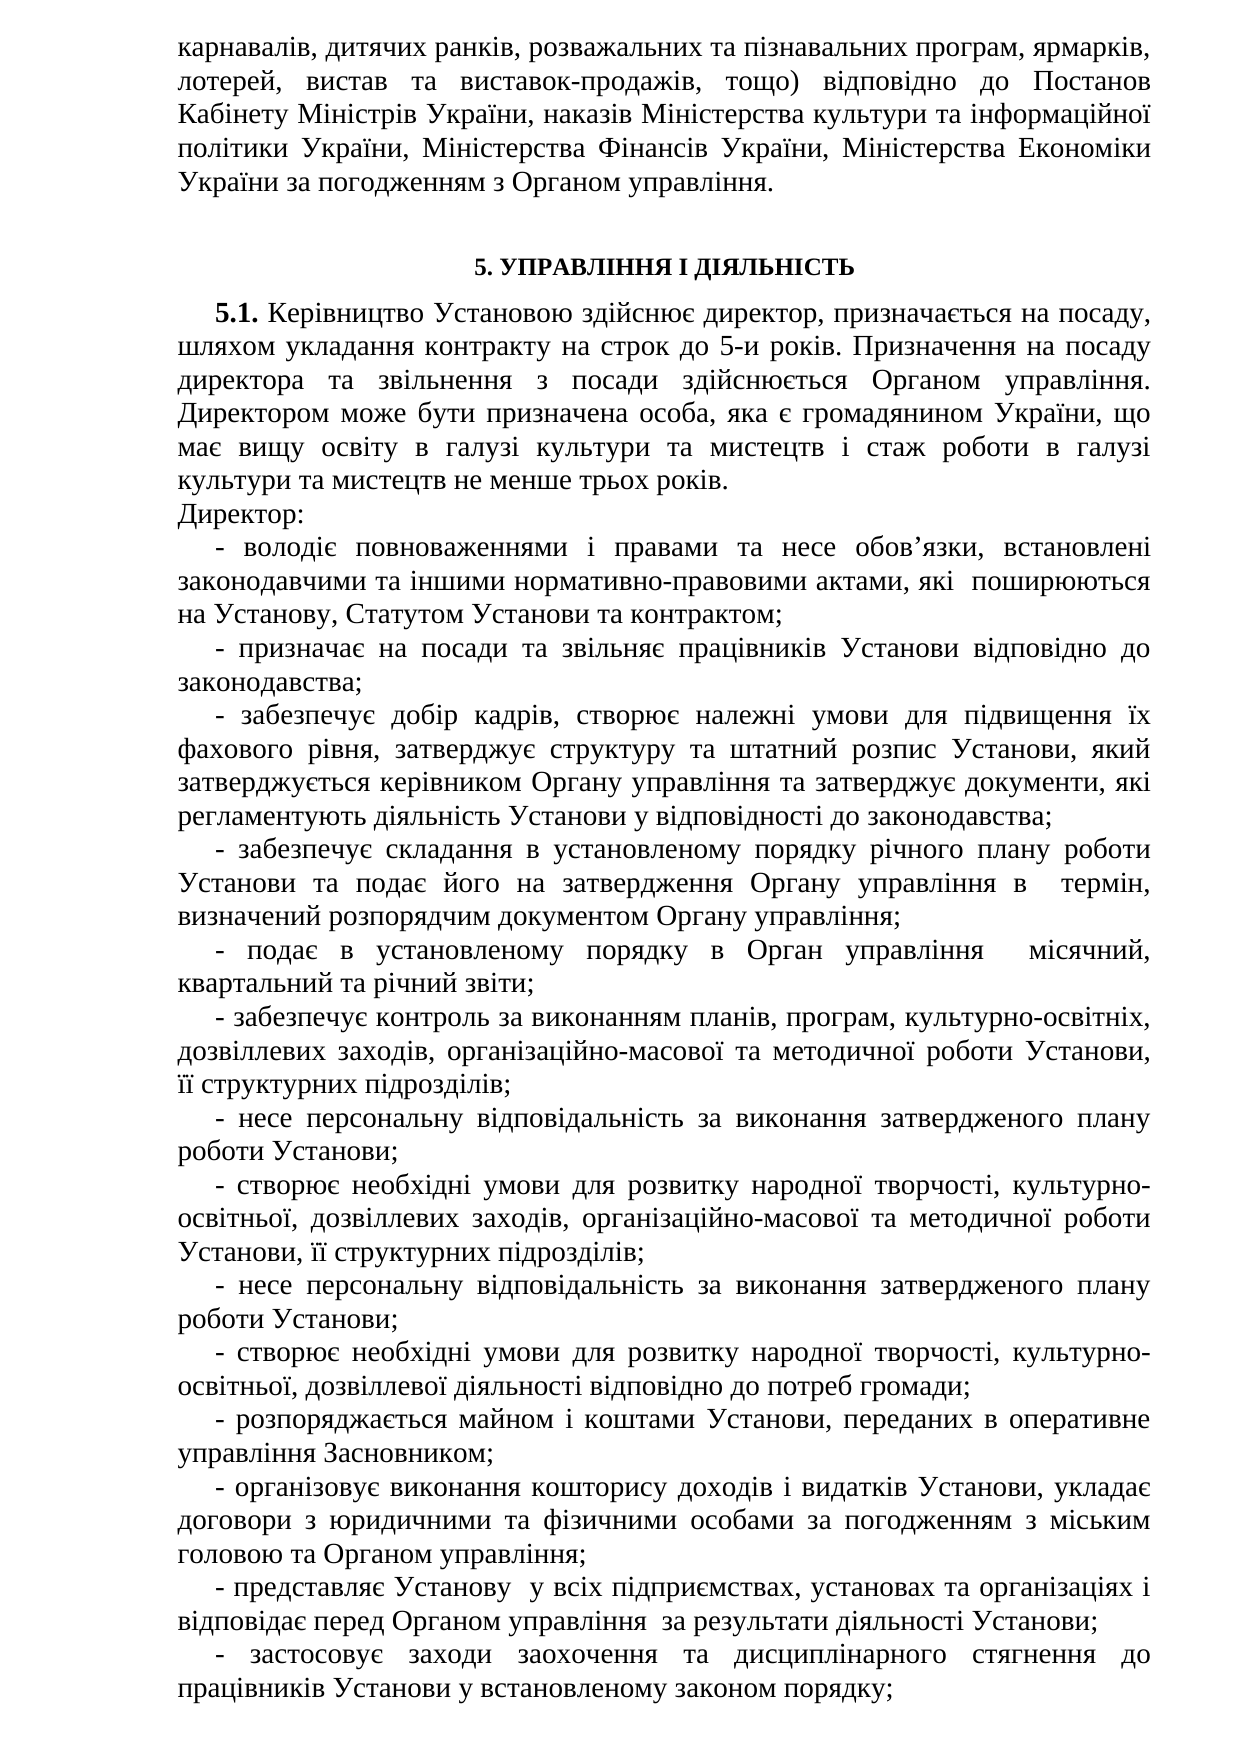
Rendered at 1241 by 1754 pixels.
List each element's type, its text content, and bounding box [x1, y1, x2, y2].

text - подає в установленому порядку в Орган управління місячний, квартальний та річний звіти; [177, 932, 1152, 999]
text - створює необхідні умови для розвитку народної творчості, культурно-освітньої, дозвіллевих заходів, організаційно-масової та методичної роботи Установи, її структурних підрозділів; [177, 1167, 1152, 1267]
text - призначає на посади та звільняє працівників Установи відповідно до законодавства; [177, 630, 1152, 697]
text - створює необхідні умови для розвитку народної творчості, культурно-освітньої, дозвіллевої діяльності відповідно до потреб громади; [177, 1334, 1152, 1402]
text - організовує виконання кошторису доходів і видатків Установи, укладає договори з юридичними та фізичними особами за погодженням з міським головою та Органом управління; [177, 1469, 1152, 1569]
text - застосовує заходи заохочення та дисциплінарного стягнення до працівників Установи у встановленому законом порядку; [177, 1636, 1152, 1703]
text - несе персональну відповідальність за виконання затвердженого плану роботи Установи; [177, 1100, 1152, 1167]
text - забезпечує контроль за виконанням планів, програм, культурно-освітніх, дозвіллевих заходів, організаційно-масової та методичної роботи Установи, її структурних підрозділів; [177, 999, 1152, 1100]
text - забезпечує добір кадрів, створює належні умови для підвищення їх фахового рівня, затверджує структуру та штатний розпис Установи, який затверджується керівником Органу управління та затверджує документи, які регламентують діяльність Установи у відповідності до законодавства; [177, 697, 1152, 831]
text - розпоряджається майном і коштами Установи, переданих в оперативне управління Засновником; [177, 1402, 1152, 1469]
text 5. УПРАВЛІННЯ І ДІЯЛЬНІСТЬ [177, 252, 1152, 280]
text Директор: [177, 496, 1152, 529]
text - володіє повноваженнями і правами та несе обов’язки, встановлені законодавчими та іншими нормативно-правовими актами, які поширюються на Установу, Статутом Установи та контрактом; [177, 529, 1152, 630]
text 5.1. Керівництво Установою здійснює директор, призначається на посаду, шляхом укладання контракту на строк до 5-и років. Призначення на посаду директора та звільнення з посади здійснюється Органом управління. Директором може бути призначена особа, яка є громадянином України, що має вищу освіту в галузі культури та мистецтв і стаж роботи в галузі культури та мистецтв не менше трьох років. [177, 295, 1152, 496]
text - несе персональну відповідальність за виконання затвердженого плану роботи Установи; [177, 1267, 1152, 1334]
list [177, 29, 1152, 197]
text - представляє Установу у всіх підприємствах, установах та організаціях і відповідає перед Органом управління за результати діяльності Установи; [177, 1569, 1152, 1636]
text - забезпечує складання в установленому порядку річного плану роботи Установи та подає його на затвердження Органу управління в термін, визначений розпорядчим документом Органу управління; [177, 831, 1152, 932]
